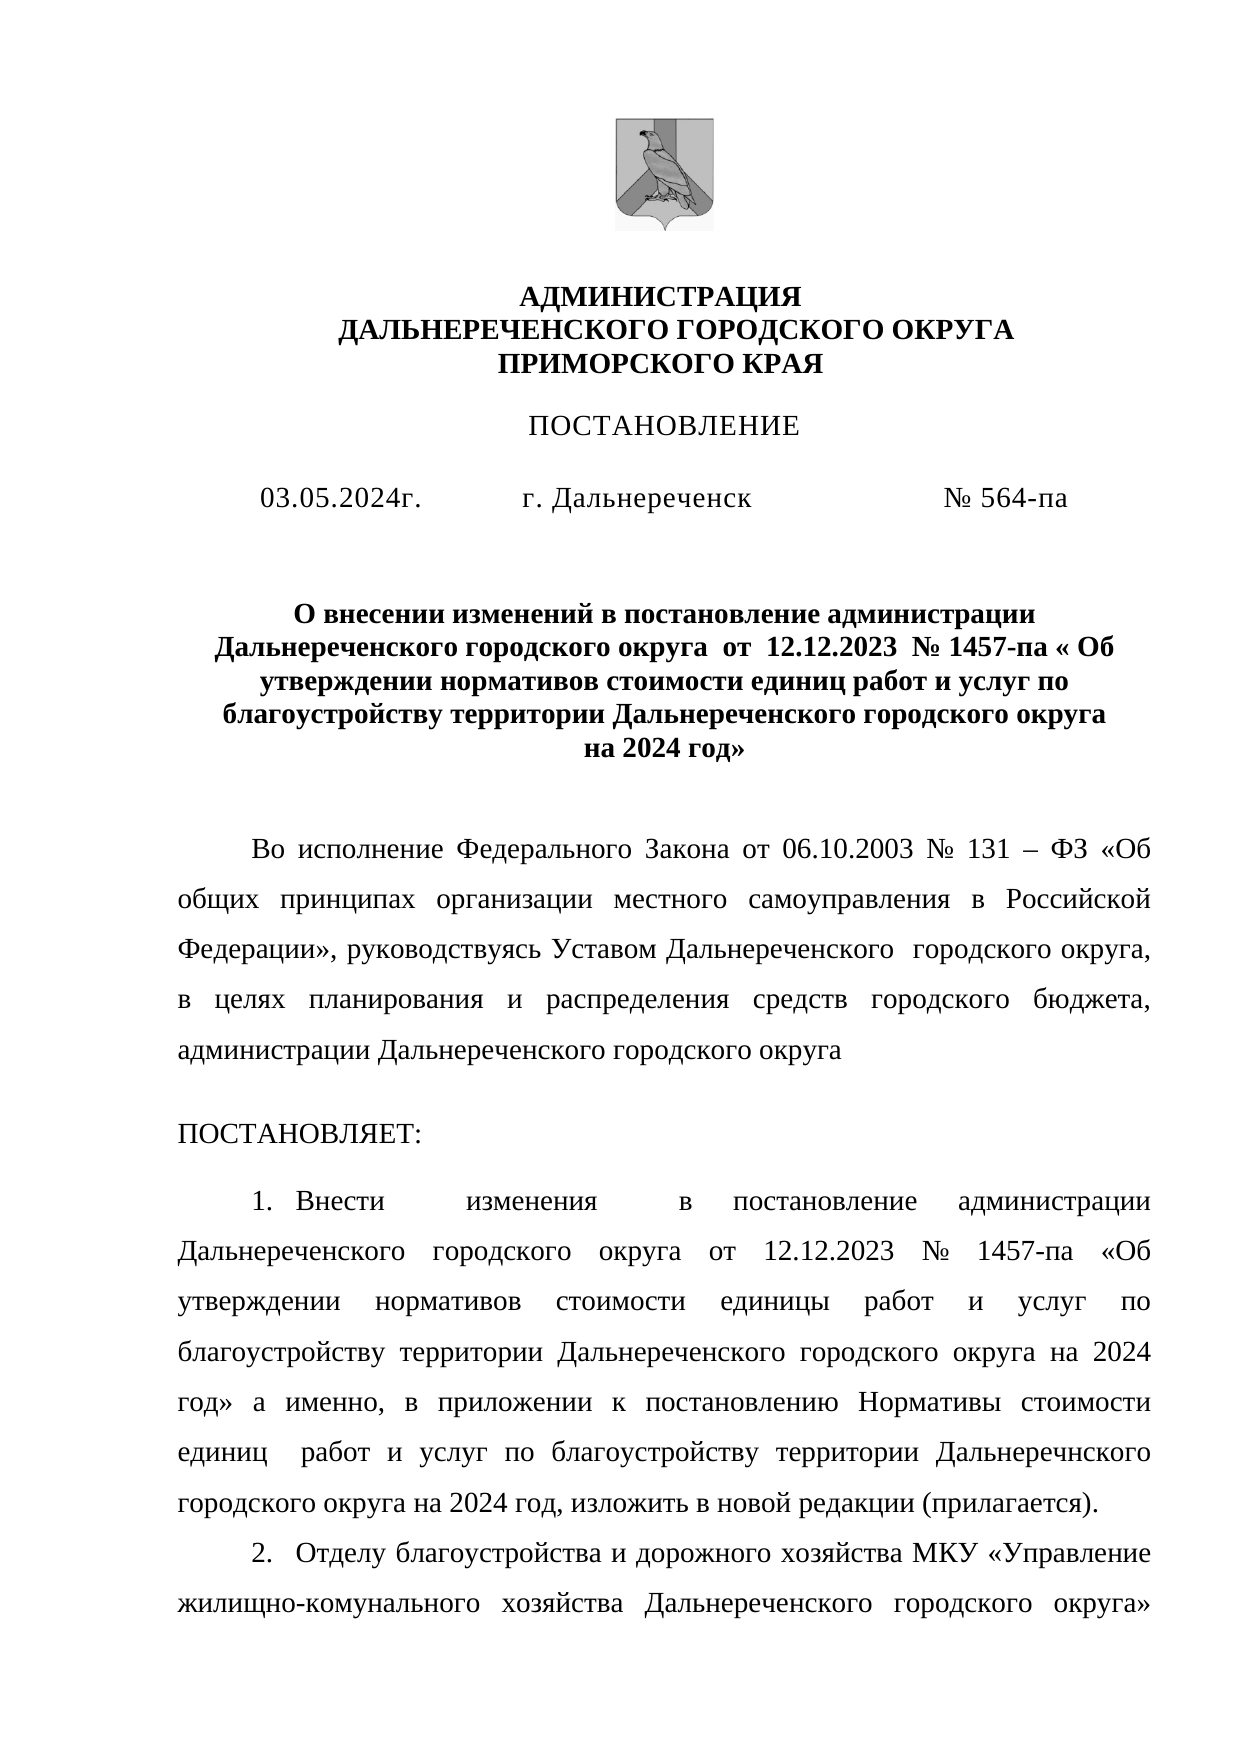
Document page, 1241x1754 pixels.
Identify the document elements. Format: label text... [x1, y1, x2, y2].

text АДМИНИСТРАЦИЯ [177, 279, 1144, 312]
list Внести изменения в постановление администрации Дальнереченского городского округа от 12.12.2023 № 1457-па «Об утверждении нормативов стоимости единицы работ и услуг по благоустройству территории Дальнереченского городского округа на 2024 год» а именно, в приложении к постановлению Нормативы стоимости единиц работ и услуг по благоустройству территории Дальнеречнского городского округа на 2024 год, изложить в новой редакции (прилагается). [177, 1183, 1152, 1518]
text ПОСТАНОВЛЕНИЕ [177, 408, 1151, 442]
text ПРИМОРСКОГО КРАЯ [177, 346, 1144, 379]
text О внесении изменений в постановление администрации Дальнереченского городского округа от 12.12.2023 № 1457-па « Об утверждении нормативов стоимости единиц работ и услуг по благоустройству территории Дальнереченского городского округа [177, 596, 1152, 730]
text Во исполнение Федерального Закона от 06.10.2003 № 131 – ФЗ «Об общих принципах организации местного самоуправления в Российской Федерации», руководствуясь Уставом Дальнереченского городского округа, в целях планирования и распределения средств городского бюджета, администрации Дальнереченского городского округа [177, 831, 1152, 1066]
text на 2024 год» [177, 730, 1152, 764]
text 03.05.2024г. г. Дальнереченск № 564-па [177, 480, 1152, 514]
text ПОСТАНОВЛЯЕТ: [177, 1116, 1152, 1149]
text ДАЛЬНЕРЕЧЕНСКОГО ГОРОДСКОГО ОКРУГА [177, 312, 1175, 346]
picture [615, 118, 714, 231]
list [177, 1535, 1152, 1619]
